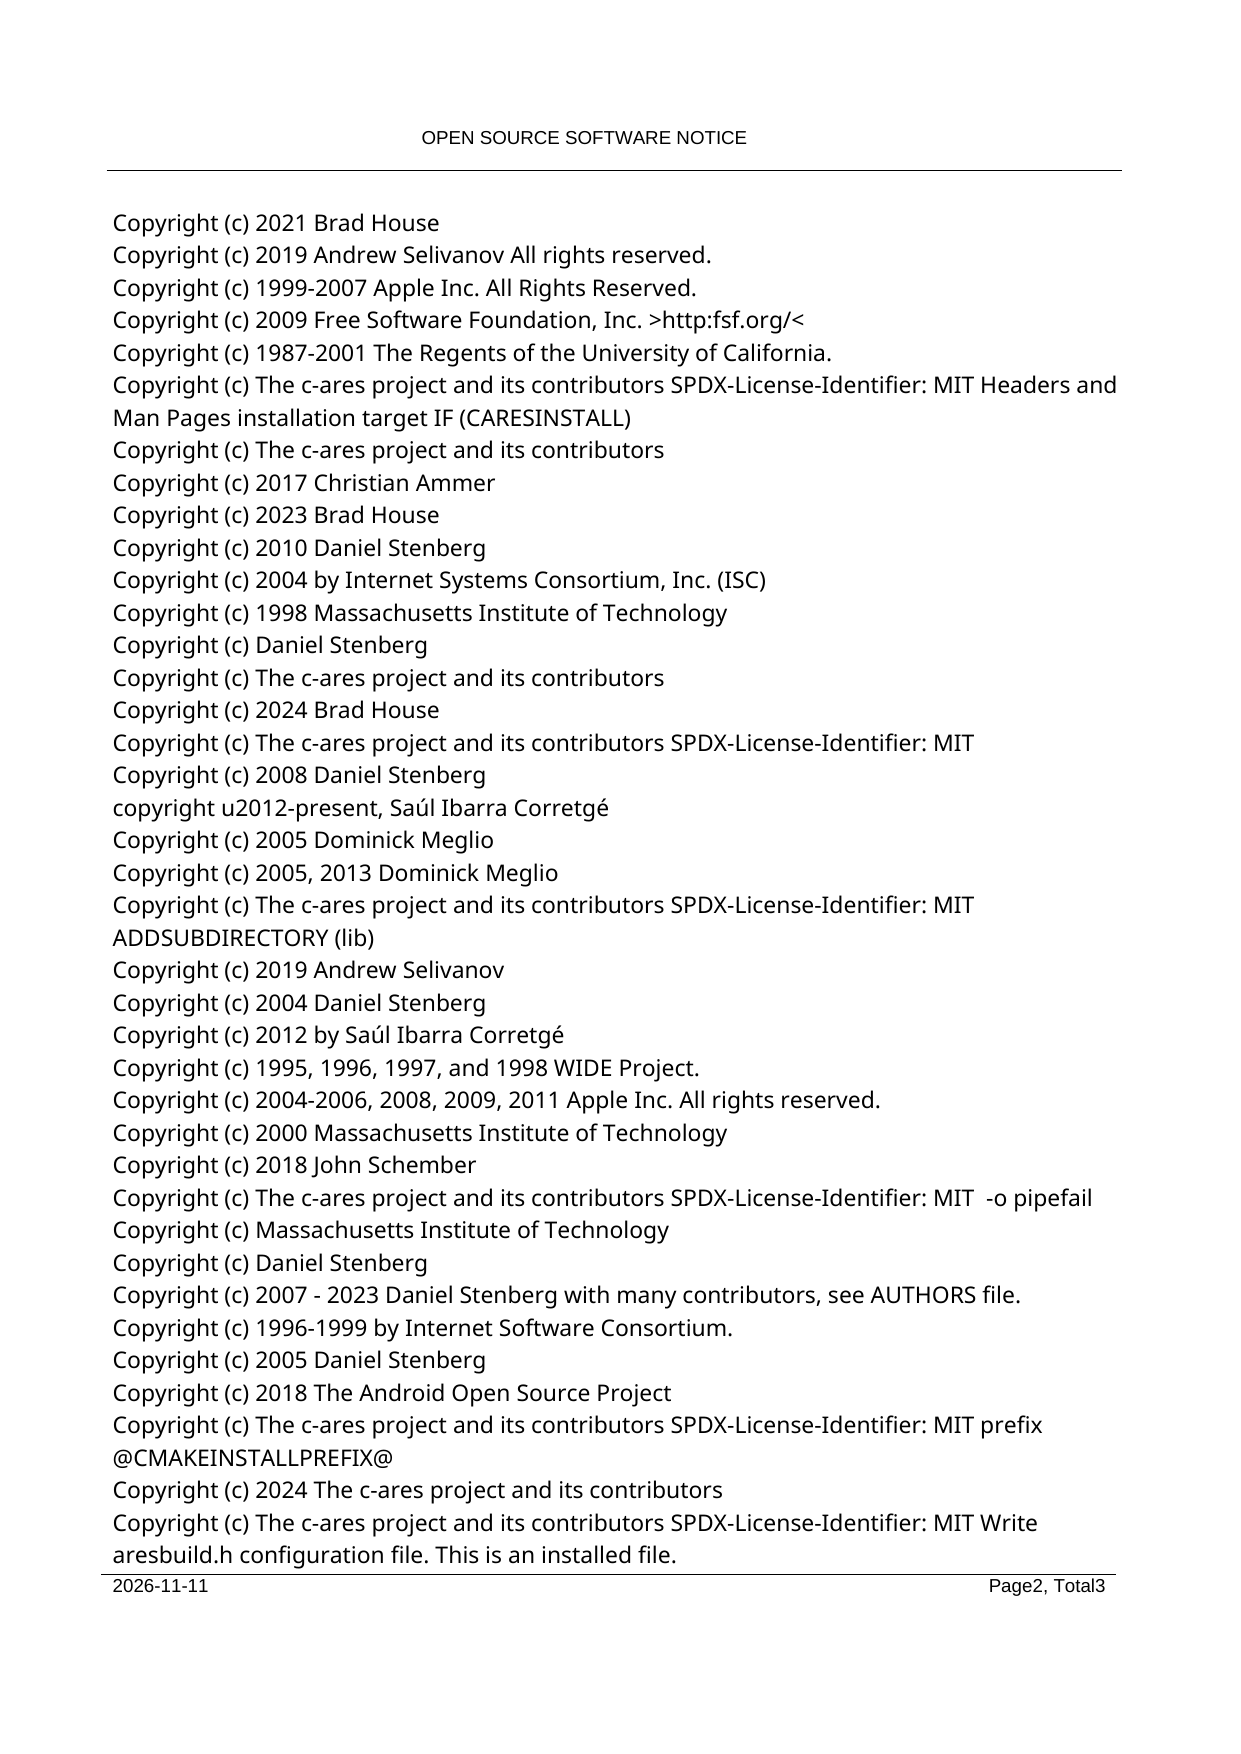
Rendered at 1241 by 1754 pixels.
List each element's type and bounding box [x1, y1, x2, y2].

text [112, 206, 1128, 1571]
